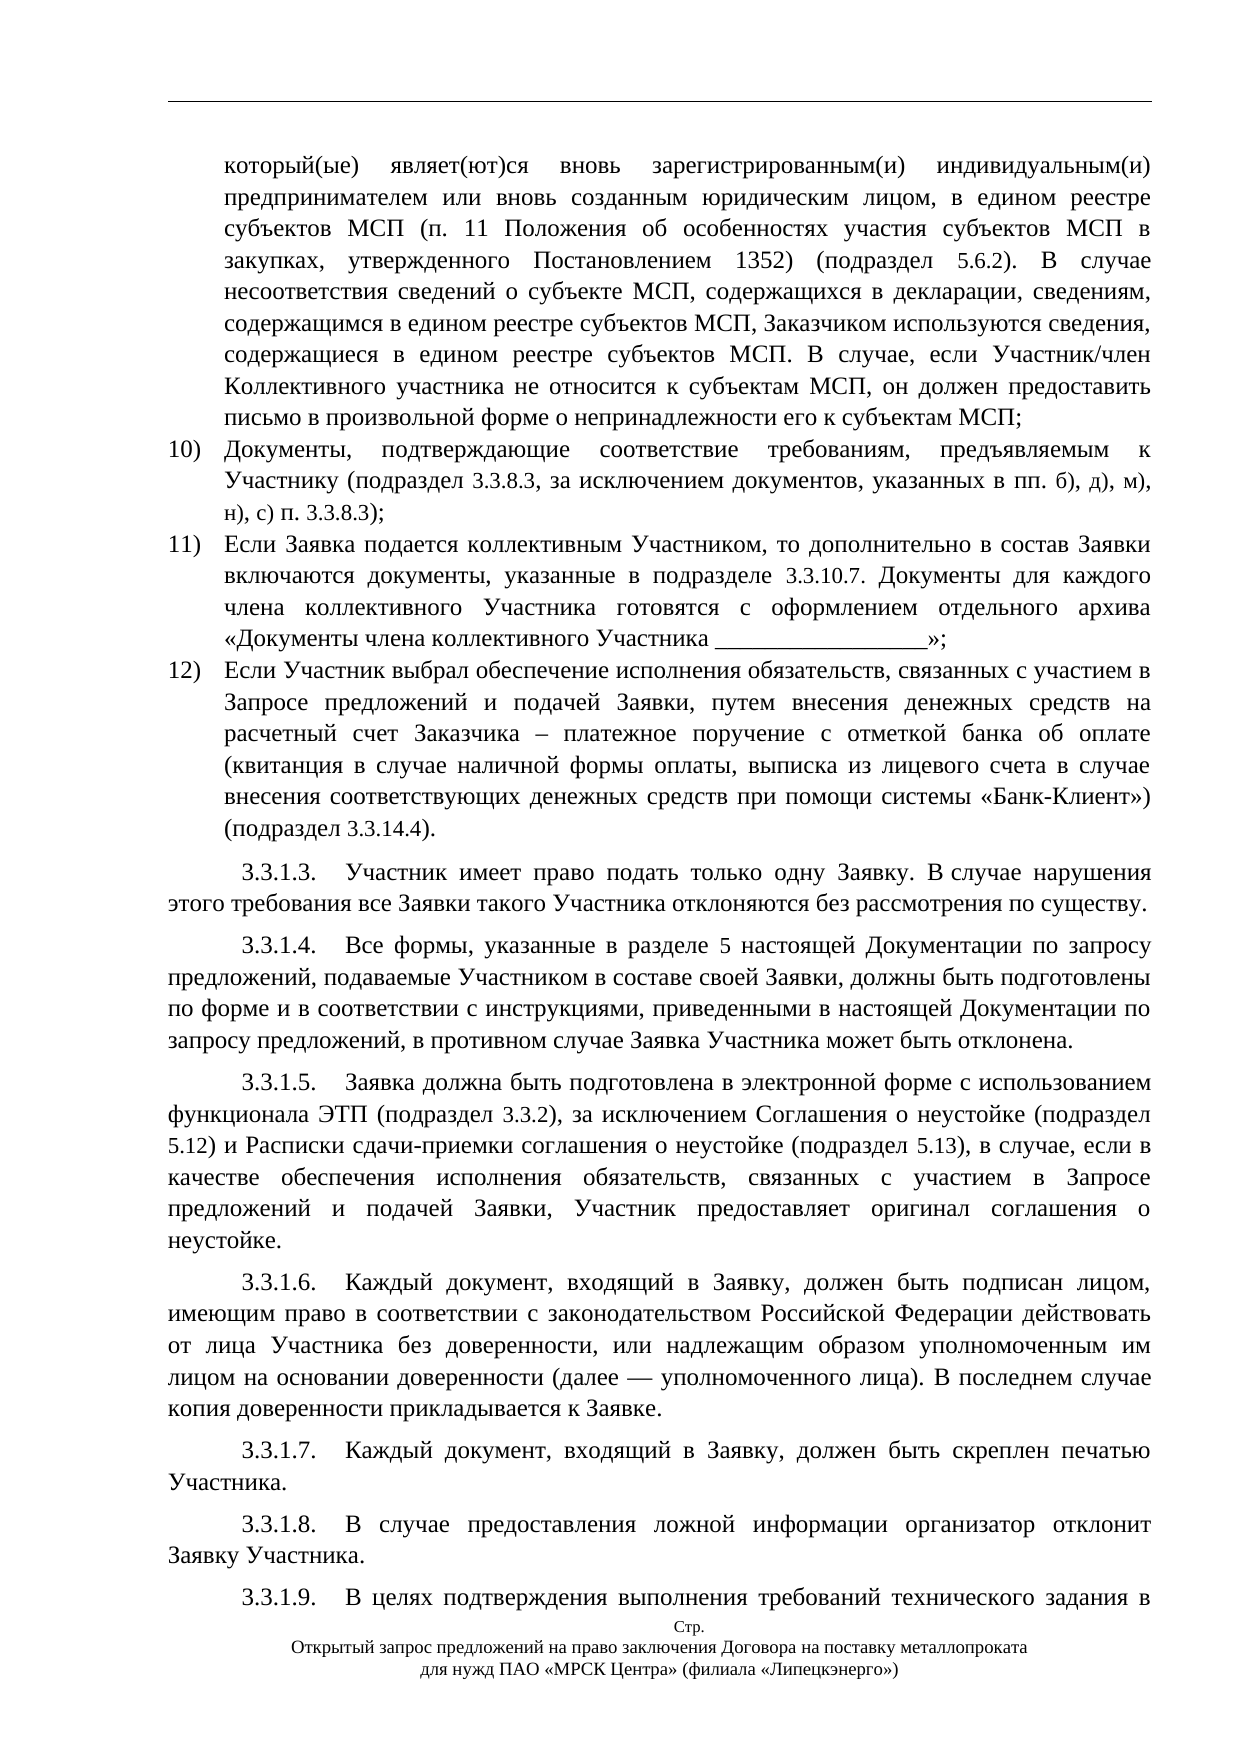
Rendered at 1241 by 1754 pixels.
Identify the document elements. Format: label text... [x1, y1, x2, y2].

list В случае предоставления ложной информации организатор отклонит Заявку Участника. [168, 1509, 1152, 1569]
list Участник имеет право подать только одну Заявку. В случае нарушения этого требования все Заявки такого Участника отклоняются без рассмотрения по существу. [168, 857, 1152, 917]
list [168, 150, 1152, 431]
list Каждый документ, входящий в Заявку, должен быть подписан лицом, имеющим право в соответствии с законодательством Российской Федерации действовать от лица Участника без доверенности, или надлежащим образом уполномоченным им лицом на основании доверенности (далее — уполномоченного лица). В последнем случае копия доверенности прикладывается к Заявке. [168, 1267, 1152, 1422]
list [168, 1582, 1152, 1611]
list Все формы, указанные в разделе 5 настоящей Документации по запросу предложений, подаваемые Участником в составе своей Заявки, должны быть подготовлены по форме и в соответствии с инструкциями, приведенными в настоящей Документации по запросу предложений, в противном случае Заявка Участника может быть отклонена. [168, 930, 1152, 1054]
list Если Заявка подается коллективным Участником, то дополнительно в состав Заявки включаются документы, указанные в подразделе 3.3.10.7. Документы для каждого члена коллективного Участника готовятся с оформлением отдельного архива «Документы члена коллективного Участника _________________»; [168, 529, 1152, 652]
list Заявка должна быть подготовлена в электронной форме с использованием функционала ЭТП (подраздел 3.3.2), за исключением Соглашения о неустойке (подраздел 5.12) и Расписки сдачи-приемки соглашения о неустойке (подраздел 5.13), в случае, если в качестве обеспечения исполнения обязательств, связанных с участием в Запросе предложений и подачей Заявки, Участник предоставляет оригинал соглашения о неустойке. [168, 1067, 1152, 1254]
list Если Участник выбрал обеспечение исполнения обязательств, связанных с участием в Запросе предложений и подачей Заявки, путем внесения денежных средств на расчетный счет Заказчика – платежное поручение с отметкой банка об оплате (квитанция в случае наличной формы оплаты, выписка из лицевого счета в случае внесения соответствующих денежных средств при помощи системы «Банк-Клиент») (подраздел 3.3.14.4). [168, 655, 1152, 842]
list Документы, подтверждающие соответствие требованиям, предъявляемым к Участнику (подраздел 3.3.8.3, за исключением документов, указанных в пп. б), д), м), н), с) п. 3.3.8.3); [168, 434, 1152, 526]
list Каждый документ, входящий в Заявку, должен быть скреплен печатью Участника. [168, 1435, 1152, 1495]
